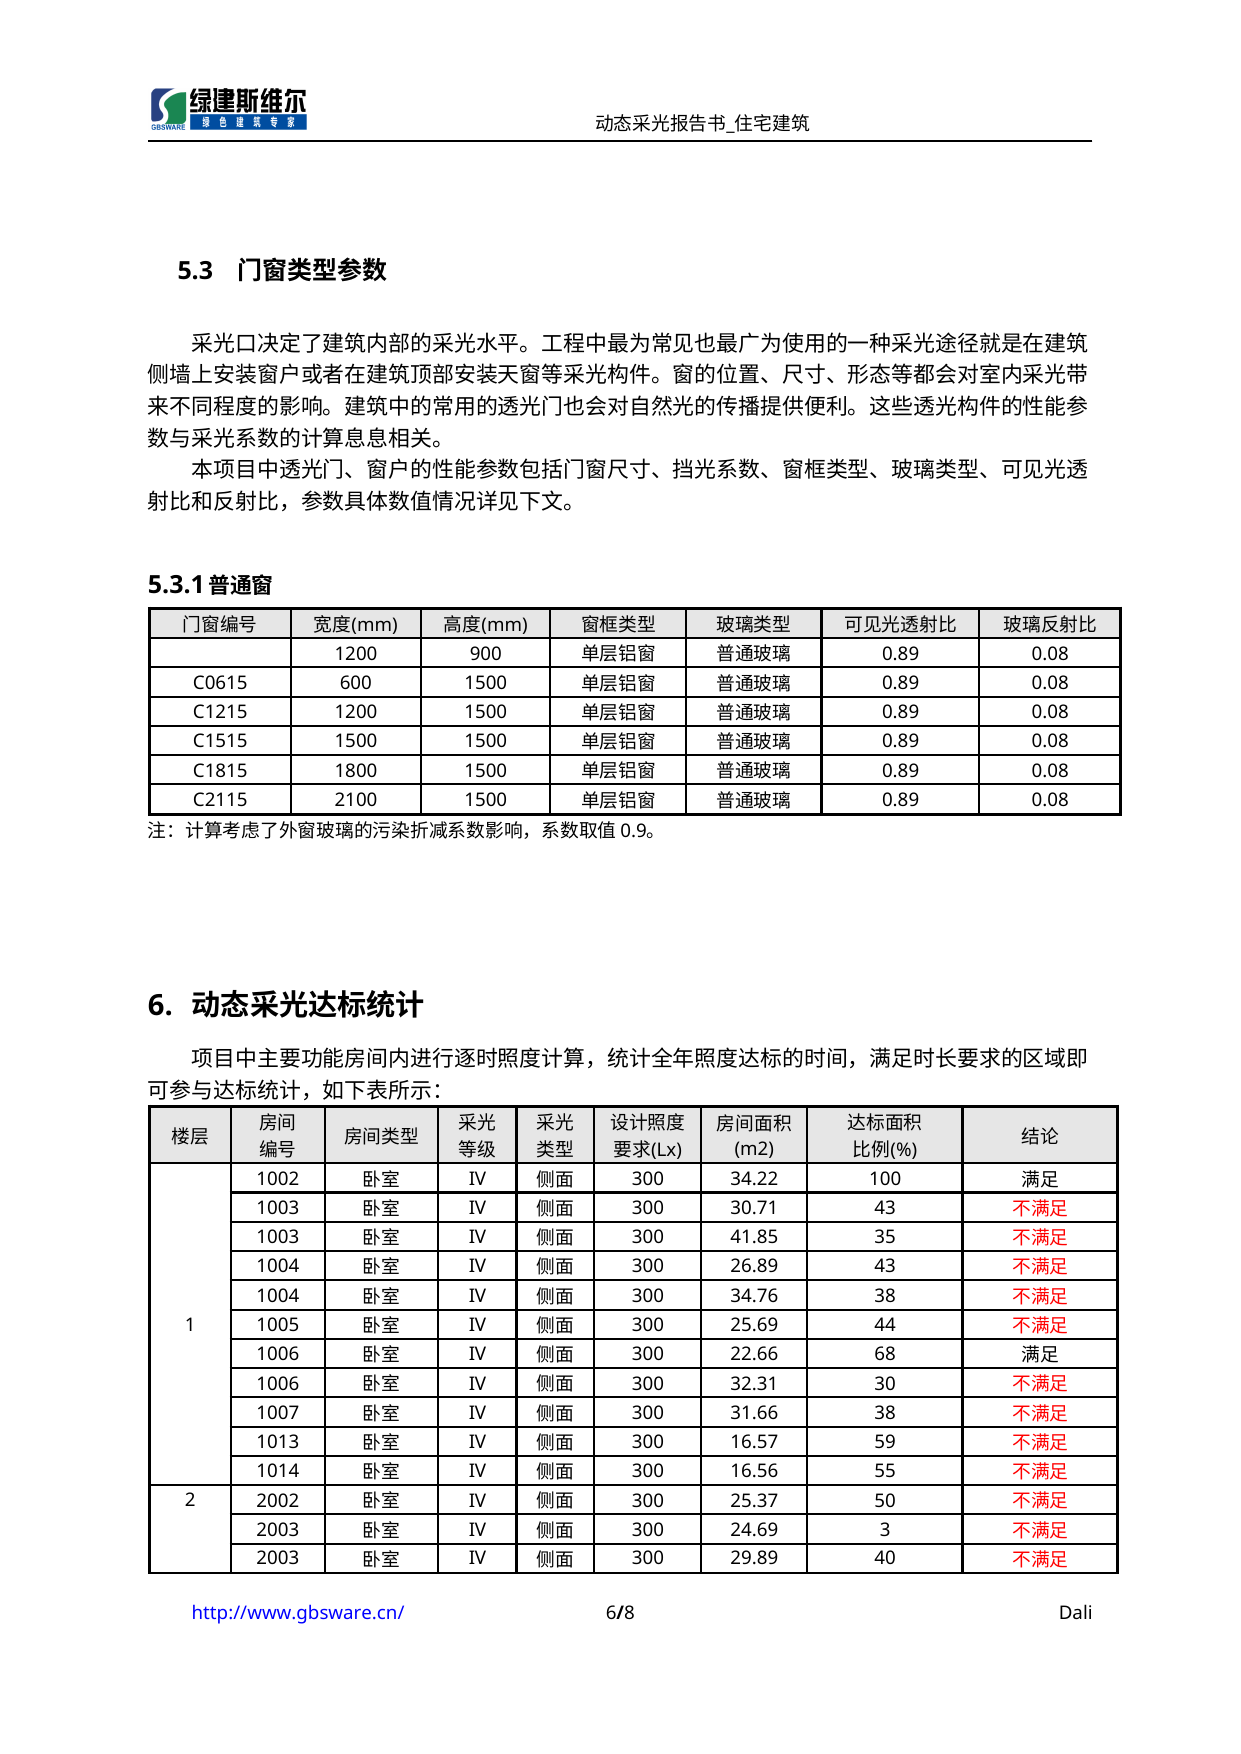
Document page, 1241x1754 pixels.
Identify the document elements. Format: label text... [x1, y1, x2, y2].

table_cell 侧面 [518, 1252, 593, 1279]
table_header 宽度(mm) [292, 610, 420, 637]
table_cell 1500 [422, 698, 549, 725]
table_cell 25.37 [702, 1486, 806, 1513]
table_cell 卧室 [326, 1428, 437, 1455]
table_cell 不满足 [964, 1194, 1116, 1221]
table_cell IV [439, 1340, 515, 1367]
picture [147, 88, 308, 131]
table_cell 0.08 [980, 698, 1119, 725]
table_cell 16.56 [702, 1457, 806, 1484]
table_cell 44 [808, 1311, 961, 1338]
table_cell 0.08 [980, 639, 1119, 666]
table_cell 卧室 [326, 1194, 437, 1221]
table_cell 35 [808, 1223, 961, 1250]
table_cell 900 [422, 639, 549, 666]
table_cell 22.66 [702, 1340, 806, 1367]
table_header 达标面积 比例(%) [808, 1108, 961, 1162]
table_cell IV [439, 1223, 515, 1250]
table_cell 侧面 [518, 1515, 593, 1543]
text 采光口决定了建筑内部的采光水平。工程中最为常见也最广为使用的一种采光途径就是在建筑侧墙上安装窗户或者在建筑顶部安装天窗等采光构件。窗的位置、尺寸、形态等都会对室内采光带来不同程度的影响。建筑中的常用的透光门也会对自然光的传播提供便利。这些透光构件的性能参数与采光系数的计算息息相关。 [148, 326, 1092, 452]
table_cell 普通玻璃 [687, 698, 820, 725]
table_cell 侧面 [518, 1457, 593, 1484]
subtitle 普通窗 [148, 566, 1092, 600]
table_cell 59 [808, 1428, 961, 1455]
table_cell 单层铝窗 [551, 668, 685, 696]
table_cell IV [439, 1281, 515, 1308]
table_cell 300 [595, 1369, 700, 1396]
table_cell 0.89 [823, 698, 978, 725]
table_header 设计照度 要求(Lx) [595, 1108, 700, 1162]
table_cell 卧室 [326, 1515, 437, 1543]
table_cell 600 [292, 668, 420, 696]
table_cell 不满足 [964, 1369, 1116, 1396]
table_cell C1215 [151, 698, 290, 725]
table_cell 0.89 [823, 756, 978, 783]
table_cell 卧室 [326, 1486, 437, 1513]
table_cell 43 [808, 1194, 961, 1221]
table_cell IV [439, 1311, 515, 1338]
table_cell 29.89 [702, 1545, 806, 1572]
table_cell 50 [808, 1486, 961, 1513]
table_cell 1004 [232, 1252, 324, 1279]
table_cell 卧室 [326, 1457, 437, 1484]
table_cell 0.89 [823, 785, 978, 813]
table_cell C2115 [151, 785, 290, 813]
table_cell IV [439, 1428, 515, 1455]
table_cell 1006 [232, 1340, 324, 1367]
table_header 采光 类型 [518, 1108, 593, 1162]
table_cell 30 [808, 1369, 961, 1396]
table_cell 1013 [232, 1428, 324, 1455]
table_cell 300 [595, 1223, 700, 1250]
table_cell 单层铝窗 [551, 785, 685, 813]
table_cell 25.69 [702, 1311, 806, 1338]
table_cell 68 [808, 1340, 961, 1367]
text 项目中主要功能房间内进行逐时照度计算，统计全年照度达标的时间，满足时长要求的区域即可参与达标统计，如下表所示： [148, 1041, 1092, 1104]
table_cell 侧面 [518, 1340, 593, 1367]
table_cell 300 [595, 1486, 700, 1513]
table_cell 24.69 [702, 1515, 806, 1543]
table_cell C1815 [151, 756, 290, 783]
table_cell 300 [595, 1311, 700, 1338]
table_cell 34.76 [702, 1281, 806, 1308]
table_cell IV [439, 1515, 515, 1543]
table_cell 0.08 [980, 727, 1119, 754]
table_cell 0.89 [823, 727, 978, 754]
table_cell 不满足 [964, 1457, 1116, 1484]
table_cell 32.31 [702, 1369, 806, 1396]
table_cell 1500 [422, 668, 549, 696]
table_cell 43 [808, 1252, 961, 1279]
table_cell 1 [151, 1164, 230, 1484]
table_header 采光 等级 [439, 1108, 515, 1162]
table_cell 1200 [292, 639, 420, 666]
table_header 玻璃反射比 [980, 610, 1119, 637]
table_cell 卧室 [326, 1252, 437, 1279]
table_cell IV [439, 1369, 515, 1396]
table_cell 3 [808, 1515, 961, 1543]
table_cell 1007 [232, 1398, 324, 1426]
table_cell 38 [808, 1281, 961, 1308]
table_cell 不满足 [964, 1223, 1116, 1250]
table_header 可见光透射比 [823, 610, 978, 637]
table_cell 300 [595, 1457, 700, 1484]
table_cell 1500 [292, 727, 420, 754]
table_cell 1005 [232, 1311, 324, 1338]
table_cell 不满足 [964, 1398, 1116, 1426]
table_cell 100 [808, 1164, 961, 1191]
table_cell 侧面 [518, 1223, 593, 1250]
table_cell 26.89 [702, 1252, 806, 1279]
subtitle 门窗类型参数 [177, 236, 1092, 301]
table_cell 不满足 [964, 1545, 1116, 1572]
table_cell 卧室 [326, 1340, 437, 1367]
table_cell 300 [595, 1252, 700, 1279]
table_cell 单层铝窗 [551, 756, 685, 783]
table_header 门窗编号 [151, 610, 290, 637]
table_cell 300 [595, 1281, 700, 1308]
table_header 窗框类型 [551, 610, 685, 637]
table_cell 侧面 [518, 1428, 593, 1455]
table_cell 普通玻璃 [687, 756, 820, 783]
table_cell 0.08 [980, 756, 1119, 783]
table_cell IV [439, 1457, 515, 1484]
table_cell 34.22 [702, 1164, 806, 1191]
table_cell 单层铝窗 [551, 698, 685, 725]
table_cell 16.57 [702, 1428, 806, 1455]
text 本项目中透光门、窗户的性能参数包括门窗尺寸、挡光系数、窗框类型、玻璃类型、可见光透射比和反射比，参数具体数值情况详见下文。 [148, 452, 1092, 516]
table_cell 不满足 [964, 1311, 1116, 1338]
table_cell 满足 [964, 1340, 1116, 1367]
table_cell 卧室 [326, 1281, 437, 1308]
table_cell 侧面 [518, 1281, 593, 1308]
table_cell 55 [808, 1457, 961, 1484]
table_cell IV [439, 1252, 515, 1279]
table_header 房间 编号 [232, 1108, 324, 1162]
table_cell 2003 [232, 1515, 324, 1543]
table_cell C1515 [151, 727, 290, 754]
table_cell 0.89 [823, 668, 978, 696]
table_cell 1500 [422, 756, 549, 783]
table_cell 卧室 [326, 1164, 437, 1191]
table_cell 30.71 [702, 1194, 806, 1221]
table_cell 不满足 [964, 1428, 1116, 1455]
table_cell 侧面 [518, 1369, 593, 1396]
table_cell 2100 [292, 785, 420, 813]
table_cell IV [439, 1194, 515, 1221]
table_cell IV [439, 1398, 515, 1426]
table_cell 满足 [964, 1164, 1116, 1191]
table_cell IV [439, 1486, 515, 1513]
table_cell 侧面 [518, 1486, 593, 1513]
table_cell 卧室 [326, 1369, 437, 1396]
table_cell 不满足 [964, 1515, 1116, 1543]
table_cell 1014 [232, 1457, 324, 1484]
table_cell 300 [595, 1164, 700, 1191]
table_cell IV [439, 1545, 515, 1572]
table_header 房间面积 (m2) [702, 1108, 806, 1162]
table_cell 300 [595, 1340, 700, 1367]
table_cell 普通玻璃 [687, 668, 820, 696]
table_cell 300 [595, 1545, 700, 1572]
table_cell C0615 [151, 668, 290, 696]
table_cell 300 [595, 1194, 700, 1221]
table_cell 卧室 [326, 1223, 437, 1250]
table_cell 1003 [232, 1223, 324, 1250]
table_cell IV [439, 1164, 515, 1191]
table_cell 侧面 [518, 1398, 593, 1426]
table_cell 不满足 [964, 1252, 1116, 1279]
subtitle 动态采光达标统计 [148, 970, 1092, 1035]
table_cell 单层铝窗 [551, 639, 685, 666]
table_header 楼层 [151, 1108, 230, 1162]
table_cell 1500 [422, 727, 549, 754]
table_cell 卧室 [326, 1545, 437, 1572]
table_cell 2003 [232, 1545, 324, 1572]
table_cell 2 [151, 1486, 230, 1572]
table_header 高度(mm) [422, 610, 549, 637]
table_cell 1003 [232, 1194, 324, 1221]
table_cell 300 [595, 1398, 700, 1426]
table_cell 1002 [232, 1164, 324, 1191]
table_cell 侧面 [518, 1164, 593, 1191]
table_cell [151, 639, 290, 666]
table_header 玻璃类型 [687, 610, 820, 637]
table_cell 38 [808, 1398, 961, 1426]
table_cell 2002 [232, 1486, 324, 1513]
table_cell 1500 [422, 785, 549, 813]
table_cell 普通玻璃 [687, 785, 820, 813]
table_cell 不满足 [964, 1486, 1116, 1513]
text 注：计算考虑了外窗玻璃的污染折减系数影响，系数取值0.9。 [148, 816, 1092, 843]
table_header 结论 [964, 1108, 1116, 1162]
table_cell 300 [595, 1515, 700, 1543]
table_cell 卧室 [326, 1398, 437, 1426]
table_cell 41.85 [702, 1223, 806, 1250]
table_cell 侧面 [518, 1545, 593, 1572]
table_cell 31.66 [702, 1398, 806, 1426]
table_cell 0.08 [980, 668, 1119, 696]
table_cell 侧面 [518, 1194, 593, 1221]
table_cell 普通玻璃 [687, 639, 820, 666]
table_cell 1004 [232, 1281, 324, 1308]
table_cell 1800 [292, 756, 420, 783]
table_cell 300 [595, 1428, 700, 1455]
table_header 房间类型 [326, 1108, 437, 1162]
table_cell 1200 [292, 698, 420, 725]
table_cell 0.89 [823, 639, 978, 666]
table_cell 不满足 [964, 1281, 1116, 1308]
table_cell 卧室 [326, 1311, 437, 1338]
table_cell 普通玻璃 [687, 727, 820, 754]
table_cell 侧面 [518, 1311, 593, 1338]
table_cell 0.08 [980, 785, 1119, 813]
table_cell 单层铝窗 [551, 727, 685, 754]
table_cell 1006 [232, 1369, 324, 1396]
table_cell 40 [808, 1545, 961, 1572]
